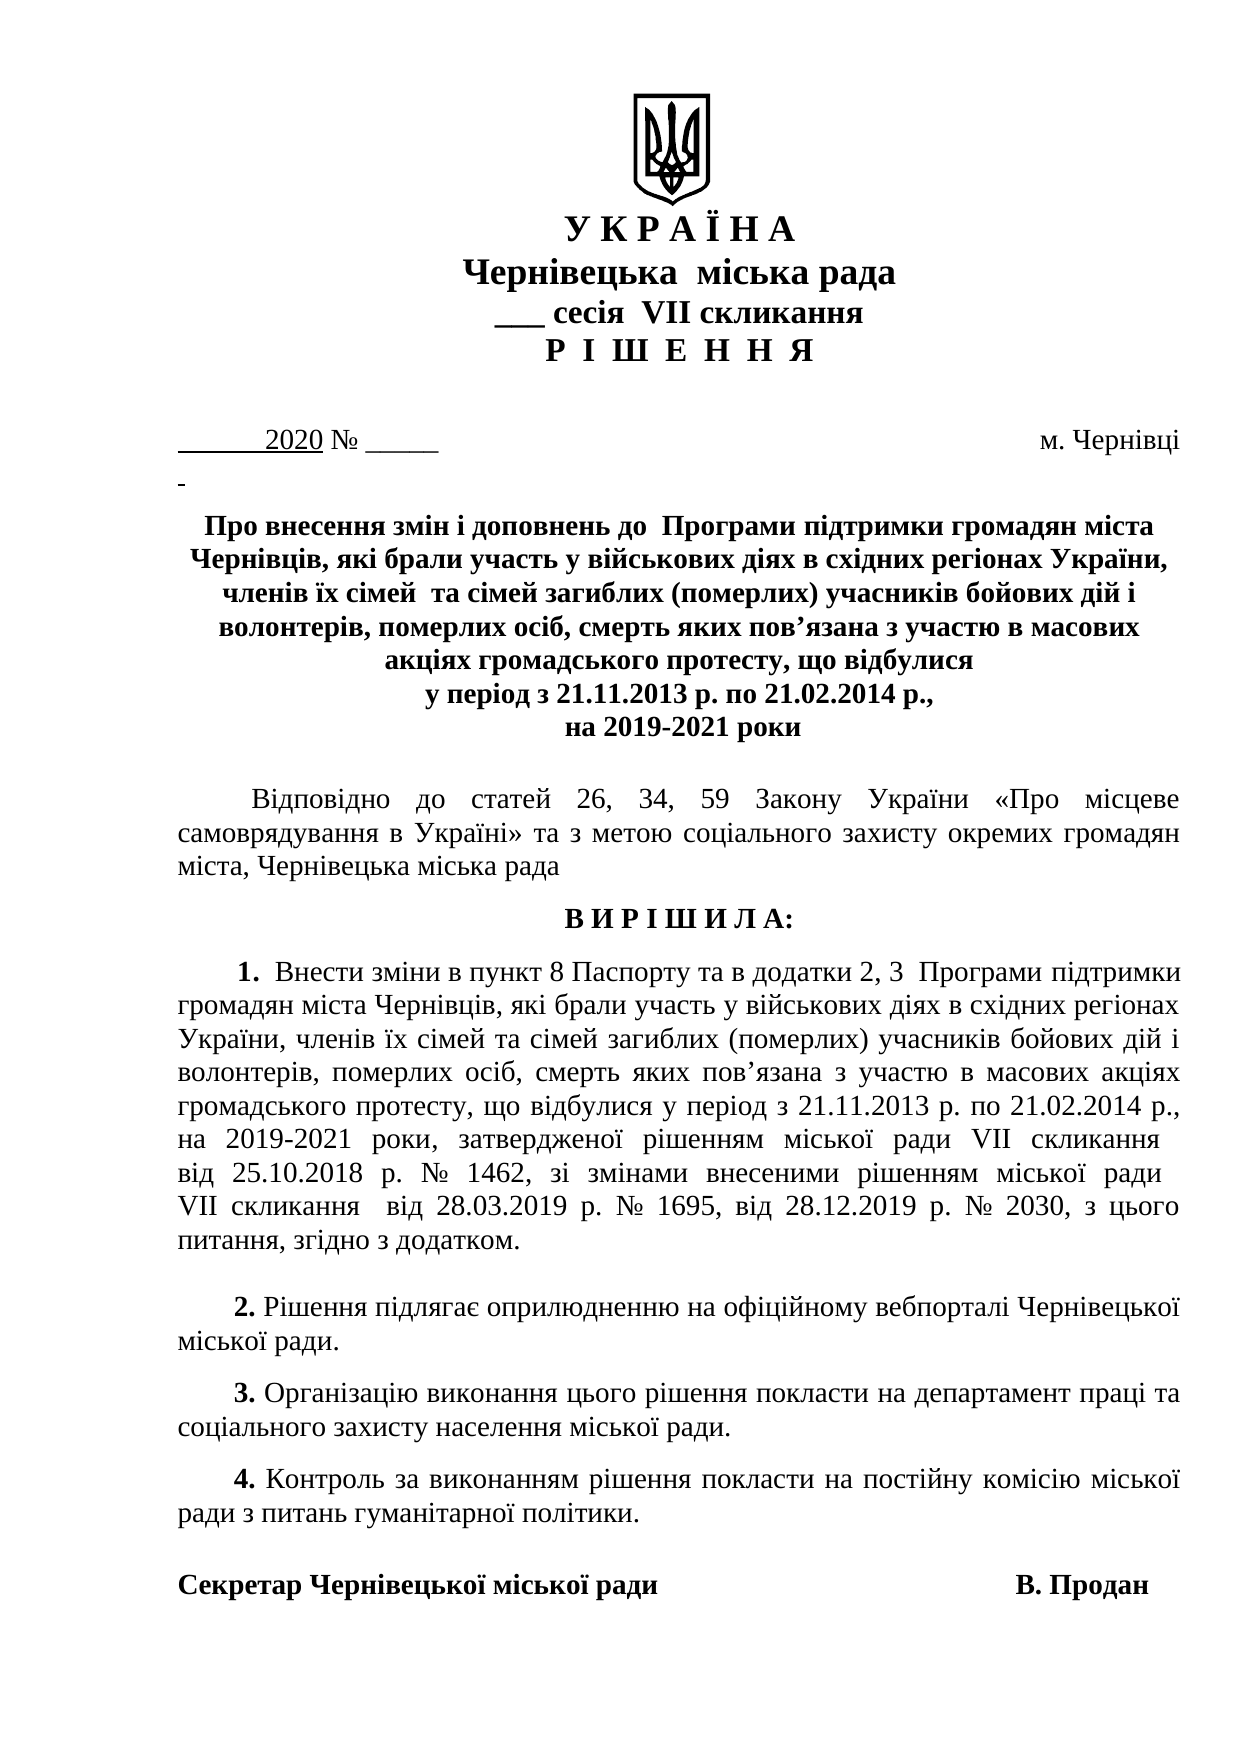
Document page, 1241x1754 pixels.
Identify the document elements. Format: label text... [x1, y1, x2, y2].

subtitle у період з 21.11.2013 р. по 21.02.2014 р., [177, 676, 1181, 709]
text Відповідно до статей 26, 34, 59 Закону України «Про місцеве самоврядування в Україні» та з метою соціального захисту окремих громадян міста, Чернівецька міська рада [177, 781, 1181, 882]
text 2. Рішення підлягає оприлюдненню на офіційному вебпорталі Чернівецької міської ради. [177, 1289, 1181, 1356]
text 3. Організацію виконання цього рішення покласти на департамент праці та соціального захисту населення міської ради. [177, 1375, 1181, 1442]
subtitle Секретар Чернівецької міської ради В. Продан [177, 1567, 1181, 1601]
subtitle Р І Ш Е Н Н Я [177, 331, 1181, 369]
text 4. Контроль за виконанням рішення покласти на постійну комісію міської ради з питань гуманітарної політики. [177, 1462, 1181, 1529]
text 2020 № _____ м. Чернівці [177, 422, 1181, 455]
subtitle Про внесення змін і доповнень до Програми підтримки громадян міста Чернівців, які брали участь у військових діях в східних регіонах України, членів їх сімей та сімей загиблих (померлих) учасників бойових дій і волонтерів, померлих осіб, смерть яких пов’язана з участю в масових акціях громадського протесту, що відбулися [177, 508, 1181, 676]
text В И Р І Ш И Л А: [177, 901, 1181, 934]
subtitle на 2019-2021 роки [177, 709, 1181, 743]
text Чернівецька міська рада [177, 249, 1181, 292]
subtitle 1. Внести зміни в пункт 8 Паспорту та в додатки 2, 3 Програми підтримки громадян міста Чернівців, які брали участь у військових діях в східних регіонах України, членів їх сімей та сімей загиблих (померлих) учасників бойових дій і волонтерів, померлих осіб, смерть яких пов’язана з участю в масових акціях громадського протесту, що відбулися у період з 21.11.2013 р. по 21.02.2014 р., на 2019-2021 роки, затвердженої рішенням міської ради VIІ скликання від 25.10.2018 р. № 1462, зі змінами внесеними рішенням міської ради VІІ скликання від 28.03.2019 р. № 1695, від 28.12.2019 р. № 2030, з цього питання, згідно з додатком. [177, 954, 1181, 1256]
text ___ сесія VІІ скликання [177, 292, 1181, 331]
text У К Р А Ї Н А [177, 206, 1181, 249]
